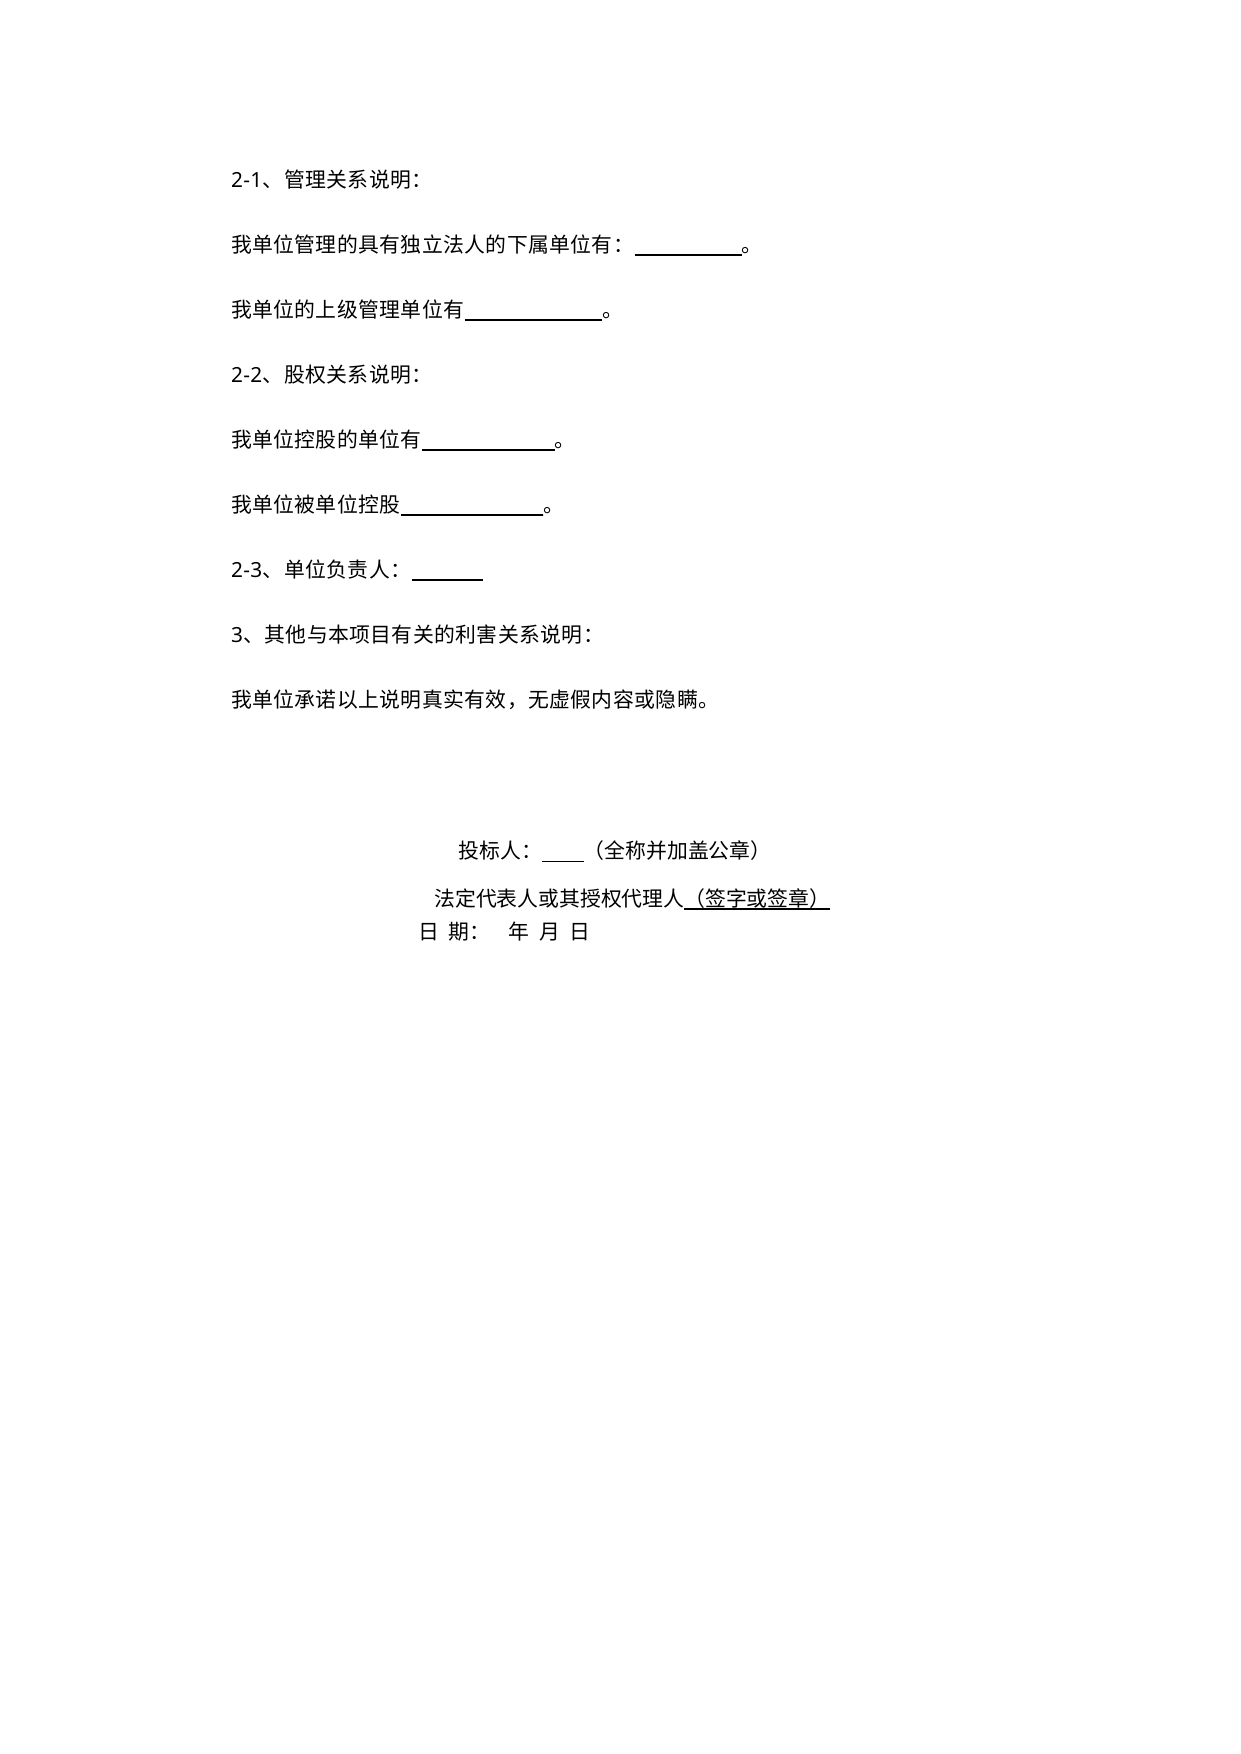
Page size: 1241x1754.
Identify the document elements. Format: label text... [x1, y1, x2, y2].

text 日 期： 年 月 日 [187, 914, 1053, 946]
text 我单位承诺以上说明真实有效，无虚假内容或隐瞒。 [187, 682, 1053, 714]
text 我单位管理的具有独立法人的下属单位有： 。 [187, 227, 1053, 259]
text 我单位控股的单位有 。 [187, 422, 1053, 454]
text 我单位的上级管理单位有 。 [187, 292, 1053, 324]
text 2-3、单位负责人： [187, 552, 1053, 584]
text 3、其他与本项目有关的利害关系说明： [187, 617, 1053, 649]
text 2-1、管理关系说明： [187, 162, 1053, 194]
text 投标人： （全称并加盖公章） [187, 834, 1053, 866]
text 我单位被单位控股 。 [187, 487, 1053, 519]
text 法定代表人或其授权代理人（签字或签章） [187, 881, 1028, 914]
text 2-2、股权关系说明： [187, 357, 1053, 389]
